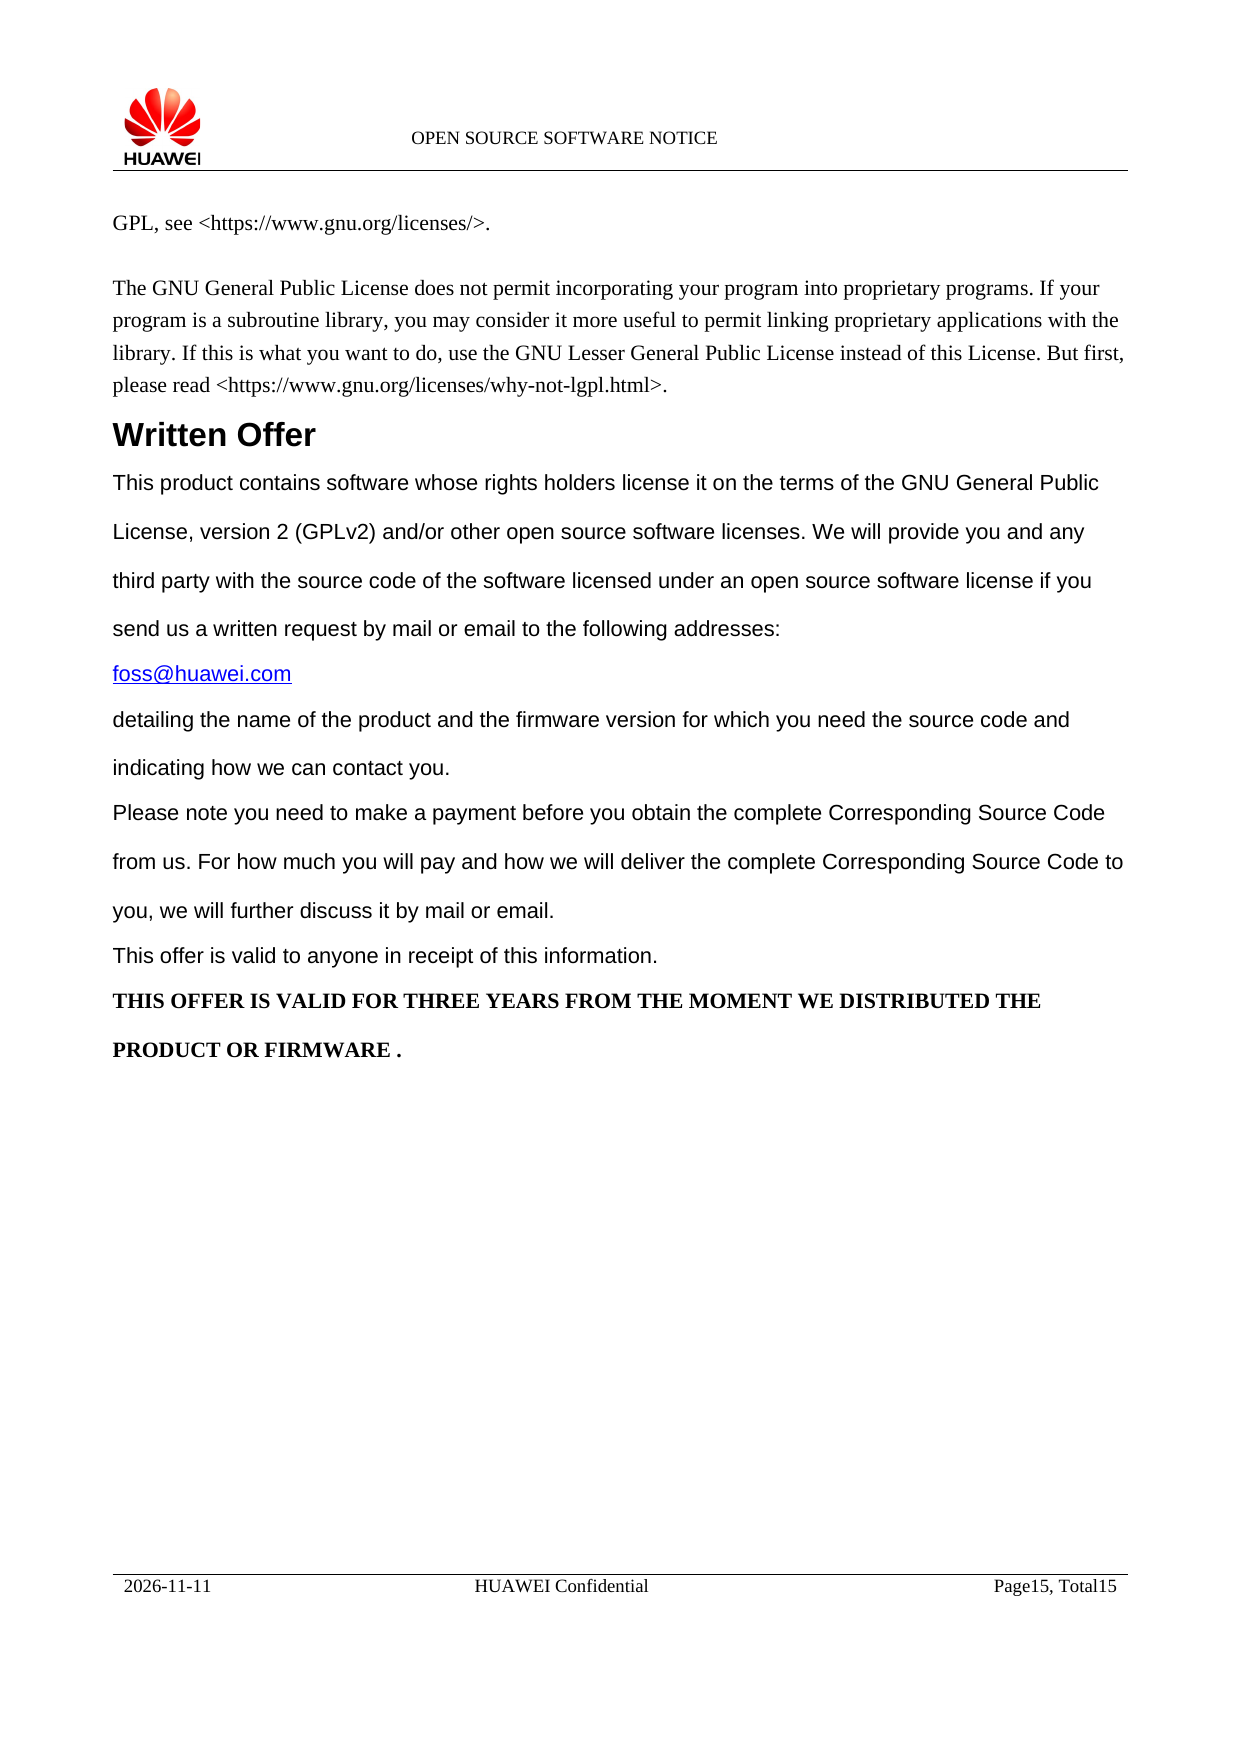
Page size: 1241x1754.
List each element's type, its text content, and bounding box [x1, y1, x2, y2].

text Written Offer [112, 401, 1128, 466]
picture [124, 88, 201, 165]
text This offer is valid for three years from the moment we distributed the product or firmware . [112, 984, 1128, 1066]
text Please note you need to make a payment before you obtain the complete Corresponding Source Code from us. For how much you will pay and how we will deliver the complete Corresponding Source Code to you, we will further discuss it by mail or email. [112, 797, 1128, 927]
text detailing the name of the product and the firmware version for which you need the source code and indicating how we can contact you. [112, 703, 1128, 784]
text This offer is valid to anyone in receipt of this information. [112, 939, 1128, 972]
text foss@huawei.com [112, 658, 1128, 690]
text This product contains software whose rights holders license it on the terms of the GNU General Public License, version 2 (GPLv2) and/or other open source software licenses. We will provide you and any third party with the source code of the software licensed under an open source software license if you send us a written request by mail or email to the following addresses: [112, 466, 1128, 645]
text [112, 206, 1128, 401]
